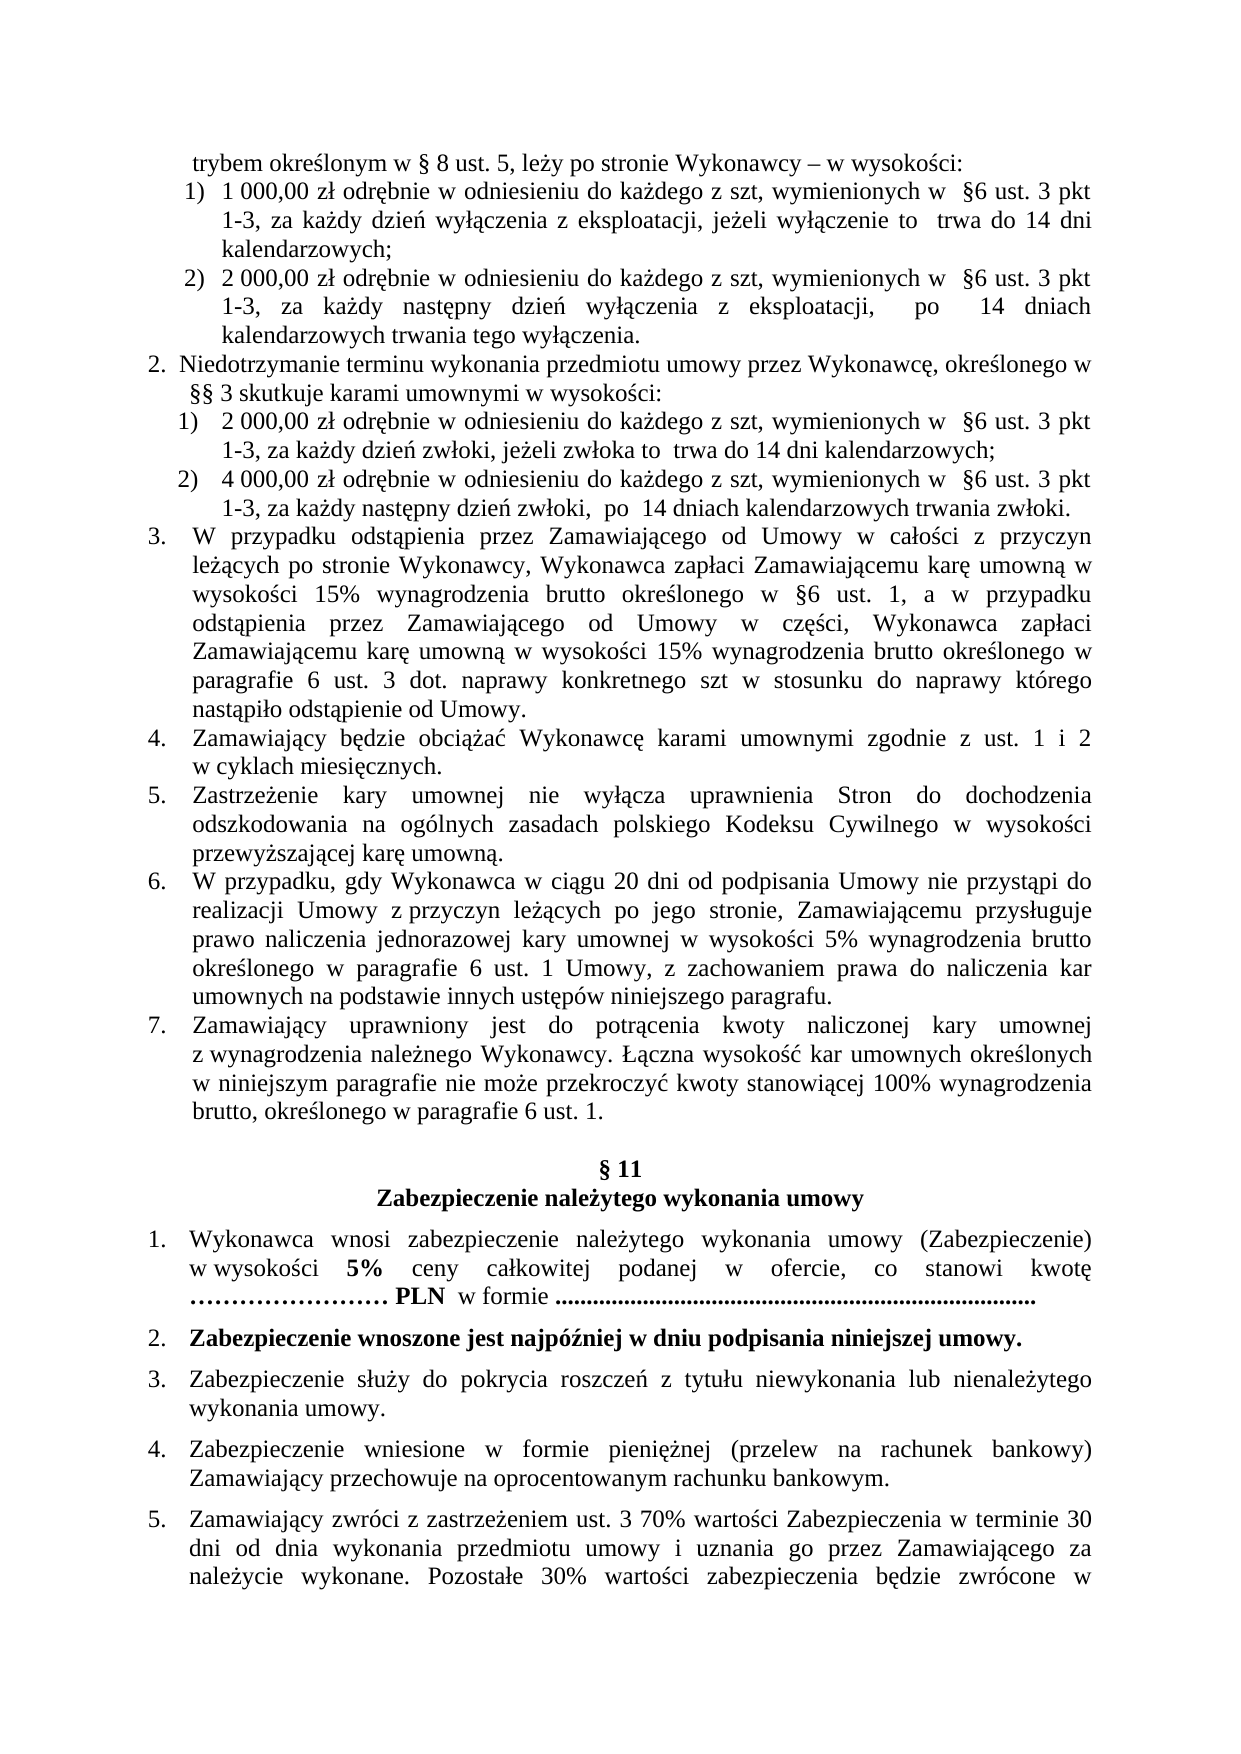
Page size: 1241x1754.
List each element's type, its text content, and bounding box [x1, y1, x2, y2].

list W przypadku odstąpienia przez Zamawiającego od Umowy w całości z przyczyn leżących po stronie Wykonawcy, Wykonawca zapłaci Zamawiającemu karę umowną w wysokości 15% wynagrodzenia brutto określonego w §6 ust. 1, a w przypadku odstąpienia przez Zamawiającego od Umowy w części, Wykonawca zapłaci Zamawiającemu karę umowną w wysokości 15% wynagrodzenia brutto określonego w paragrafie 6 ust. 3 dot. naprawy konkretnego szt w stosunku do naprawy którego nastąpiło odstąpienie od Umowy. [148, 521, 1093, 723]
list Zabezpieczenie wnoszone jest najpóźniej w dniu podpisania niniejszej umowy. [148, 1323, 1093, 1351]
text § 11 [148, 1154, 1093, 1183]
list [148, 148, 1093, 176]
list W przypadku, gdy Wykonawca w ciągu 20 dni od podpisania Umowy nie przystąpi do realizacji Umowy z przyczyn leżących po jego stronie, Zamawiającemu przysługuje prawo naliczenia jednorazowej kary umownej w wysokości 5% wynagrodzenia brutto określonego w paragrafie 6 ust. 1 Umowy, z zachowaniem prawa do naliczenia kar umownych na podstawie innych ustępów niniejszego paragrafu. [148, 866, 1093, 1010]
list Zamawiający będzie obciążać Wykonawcę karami umownymi zgodnie z ust. 1 i 2 w cyklach miesięcznych. [148, 723, 1093, 780]
list Zabezpieczenie wniesione w formie pieniężnej (przelew na rachunek bankowy) Zamawiający przechowuje na oprocentowanym rachunku bankowym. [148, 1434, 1093, 1491]
list Zabezpieczenie służy do pokrycia roszczeń z tytułu niewykonania lub nienależytego wykonania umowy. [148, 1364, 1093, 1421]
text Zabezpieczenie należytego wykonania umowy [148, 1183, 1093, 1211]
list 4 000,00 zł odrębnie w odniesieniu do każdego z szt, wymienionych w §6 ust. 3 pkt 1-3, za każdy następny dzień zwłoki, po 14 dniach kalendarzowych trwania zwłoki. [177, 464, 1093, 521]
list Zastrzeżenie kary umownej nie wyłącza uprawnienia Stron do dochodzenia odszkodowania na ogólnych zasadach polskiego Kodeksu Cywilnego w wysokości przewyższającej karę umowną. [148, 780, 1093, 866]
list 2 000,00 zł odrębnie w odniesieniu do każdego z szt, wymienionych w §6 ust. 3 pkt 1-3, za każdy następny dzień wyłączenia z eksploatacji, po 14 dniach kalendarzowych trwania tego wyłączenia. [184, 263, 1093, 349]
list 1 000,00 zł odrębnie w odniesieniu do każdego z szt, wymienionych w §6 ust. 3 pkt 1-3, za każdy dzień wyłączenia z eksploatacji, jeżeli wyłączenie to trwa do 14 dni kalendarzowych; [184, 176, 1093, 263]
list 2 000,00 zł odrębnie w odniesieniu do każdego z szt, wymienionych w §6 ust. 3 pkt 1-3, za każdy dzień zwłoki, jeżeli zwłoka to trwa do 14 dni kalendarzowych; [177, 406, 1093, 464]
list Wykonawca wnosi zabezpieczenie należytego wykonania umowy (Zabezpieczenie) w wysokości 5% ceny całkowitej podanej w ofercie, co stanowi kwotę …………………… PLN w formie ............................................................................. [148, 1224, 1093, 1310]
text 2. Niedotrzymanie terminu wykonania przedmiotu umowy przez Wykonawcę, określonego w § 3 skutkuje karami umownymi w wysokości: [148, 349, 1093, 406]
list Zamawiający uprawniony jest do potrącenia kwoty naliczonej kary umownej z wynagrodzenia należnego Wykonawcy. Łączna wysokość kar umownych określonych w niniejszym paragrafie nie może przekroczyć kwoty stanowiącej 100% wynagrodzenia brutto, określonego w paragrafie 6 ust. 1. [148, 1010, 1093, 1125]
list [148, 1504, 1093, 1590]
